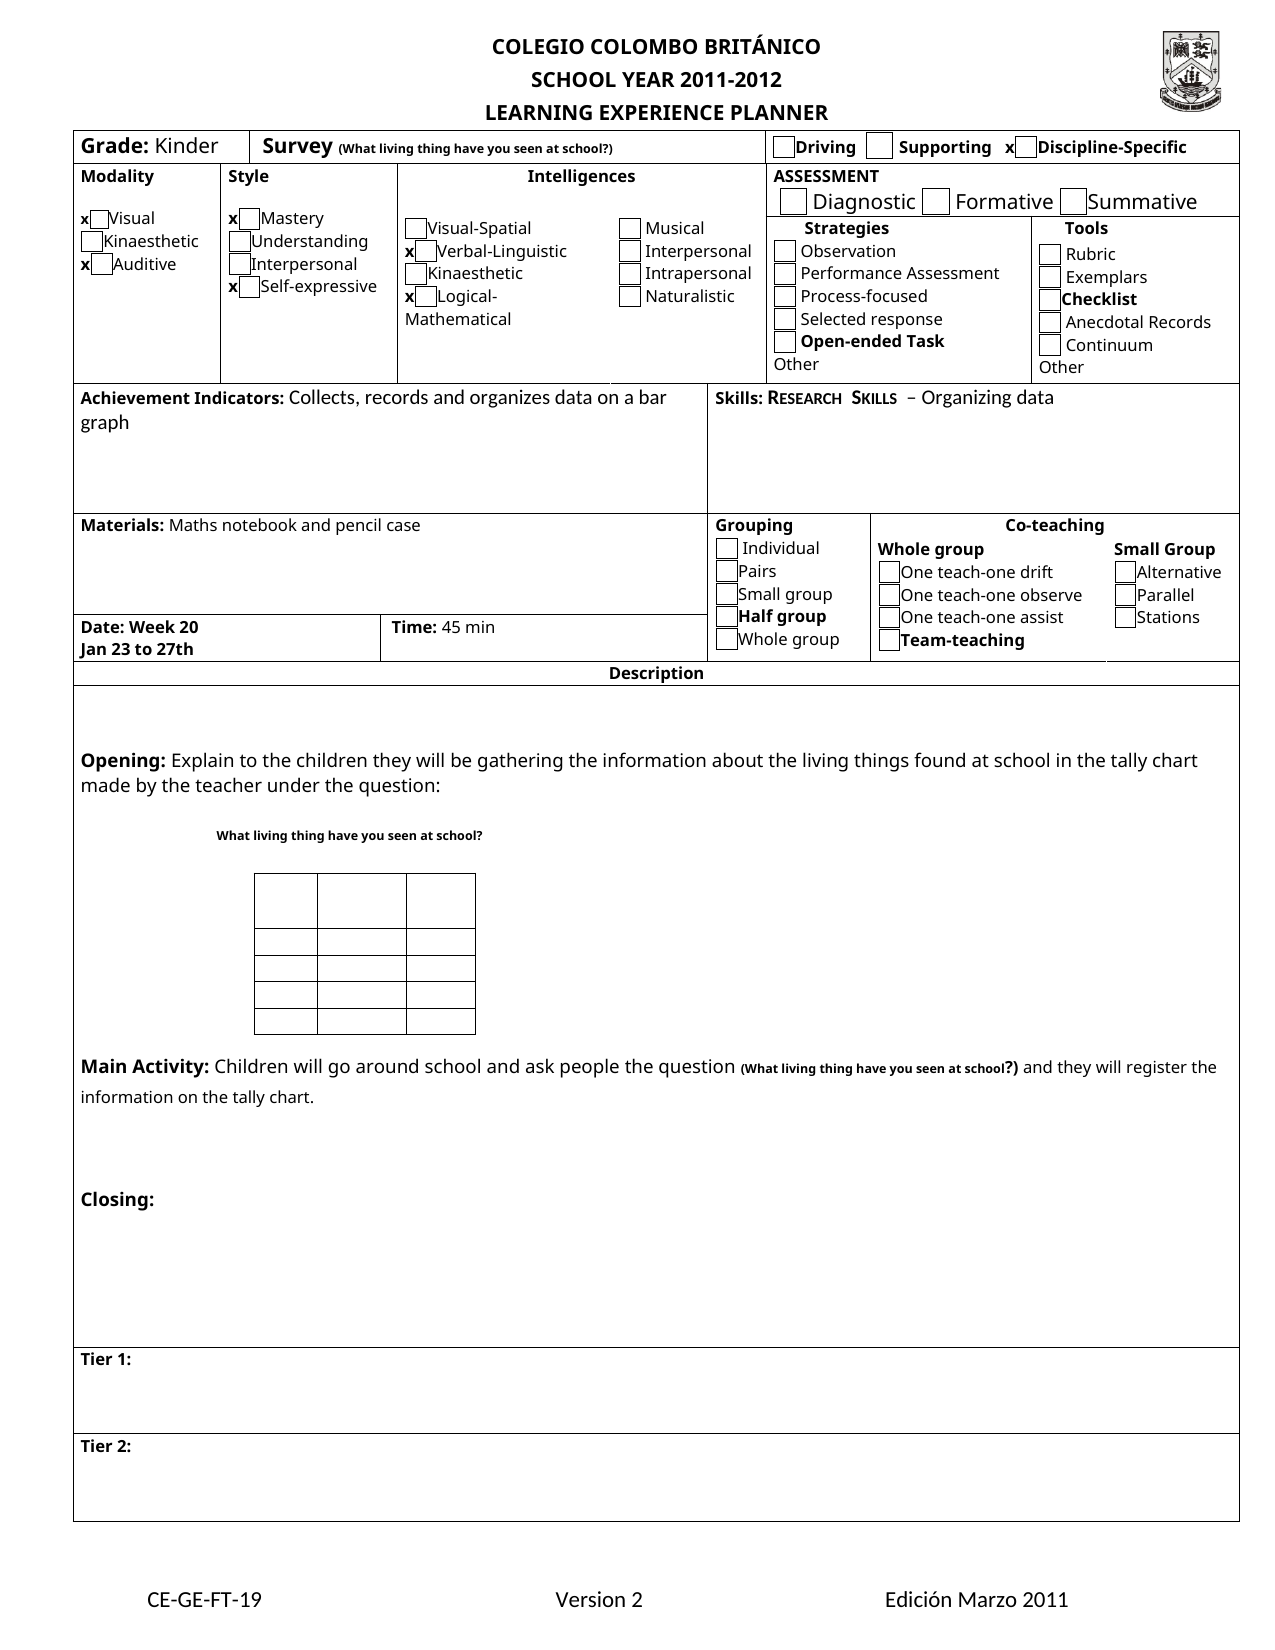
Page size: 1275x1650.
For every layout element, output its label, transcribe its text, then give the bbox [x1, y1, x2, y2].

table_cell Whole group One teach-one drift One teach-one observe One teach-one assist Team-teaching [871, 538, 1106, 661]
table_cell Visual-Spatial xVerbal-Linguistic Kinaesthetic xLogical-Mathematical [398, 217, 610, 383]
table_cell Description [74, 662, 1239, 684]
table_cell Date: Week 20 Jan 23 to 27th [74, 615, 380, 661]
table_cell Modality xVisual Kinaesthetic xAuditive [74, 164, 220, 383]
table_cell Musical Interpersonal Intrapersonal Naturalistic [611, 217, 766, 383]
table_cell Skills: Research Skills – Organizing data [708, 384, 1239, 513]
table_cell Tier 1: [74, 1348, 1239, 1433]
table_cell Survey (What living thing have you seen at school?) [250, 131, 765, 163]
table_cell Opening: Explain to the children they will be gathering the information about the living things found at school in the tally chart made by the teacher under the question: What living thing have you seen at school? [74, 686, 1239, 1052]
table_header COLEGIO COLOMBO BRITÁNICO SCHOOL YEAR 2011-2012 LEARNING EXPERIENCE PLANNER [74, 33, 1239, 130]
table_cell Driving Supporting xDiscipline-Specific [766, 131, 1239, 163]
table_cell Style xMastery Understanding Interpersonal xSelf-expressive [221, 164, 397, 383]
table_cell Grouping Individual Pairs Small group Half group Whole group [708, 514, 870, 661]
table_cell Co-teaching [871, 514, 1239, 537]
table_cell Intelligences [398, 164, 766, 216]
table_cell Achievement Indicators: Collects, records and organizes data on a bar graph [74, 384, 707, 513]
table_cell Grade: Kinder [74, 131, 249, 163]
table_cell Tier 2: [74, 1434, 1239, 1521]
table_cell Small Group Alternative Parallel Stations [1107, 538, 1239, 661]
table_cell Main Activity: Children will go around school and ask people the question (What living thing have you seen at school?) and they will register the information on the tally chart. Closing: [74, 1053, 1239, 1347]
table_cell ASSESSMENT Diagnostic Formative Summative [767, 164, 1239, 216]
table_cell Materials: Maths notebook and pencil case [74, 514, 707, 614]
picture [1160, 31, 1222, 112]
table_cell Strategies Observation Performance Assessment Process-focused Selected response Open-ended Task Other [767, 217, 1031, 383]
table_cell Time: 45 min [381, 615, 707, 661]
table_cell Tools Rubric Exemplars Checklist Anecdotal Records Continuum Other [1032, 217, 1239, 383]
